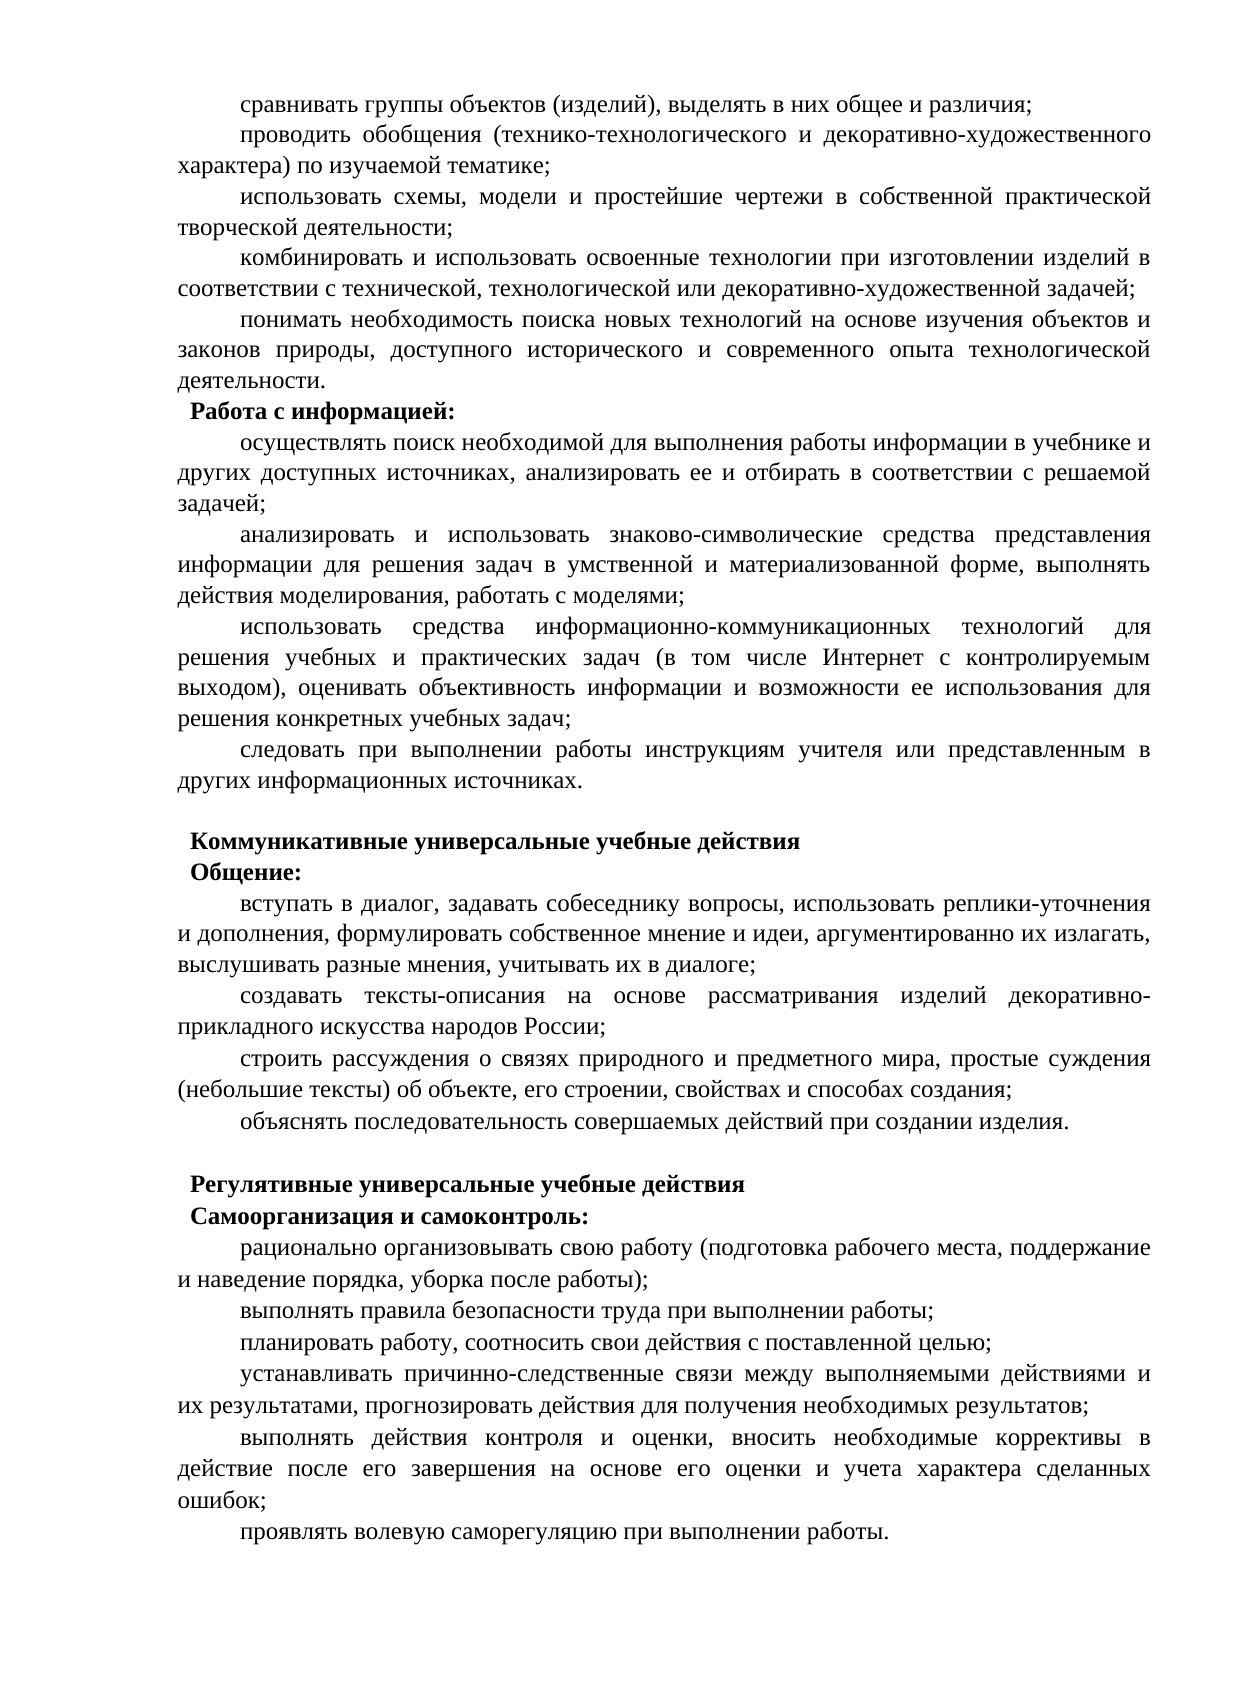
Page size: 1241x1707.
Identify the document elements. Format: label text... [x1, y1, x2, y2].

text Регулятивные универсальные учебные действия [190, 1169, 1152, 1198]
text следовать при выполнении работы инструкциям учителя или представленным в других информационных источниках. [177, 734, 1152, 793]
text комбинировать и использовать освоенные технологии при изготовлении изделий в соответствии с технической, технологической или декоративно-художественной задачей; [177, 242, 1152, 302]
text Работа с информацией: [190, 396, 1152, 425]
text Самоорганизация и самоконтроль: [190, 1201, 1152, 1229]
text создавать тексты-описания на основе рассматривания изделий декоративно-прикладного искусства народов России; [177, 980, 1152, 1040]
text рационально организовывать свою работу (подготовка рабочего места, поддержание и наведение порядка, уборка после работы); [177, 1232, 1152, 1293]
text использовать схемы, модели и простейшие чертежи в собственной практической творческой деятельности; [177, 181, 1152, 240]
text строить рассуждения о связях природного и предметного мира, простые суждения (небольшие тексты) об объекте, его строении, свойствах и способах создания; [177, 1043, 1152, 1103]
text использовать средства информационно-коммуникационных технологий для решения учебных и практических задач (в том числе Интернет с контролируемым выходом), оценивать объективность информации и возможности ее использования для решения конкретных учебных задач; [177, 611, 1152, 732]
text анализировать и использовать знаково-символические средства представления информации для решения задач в умственной и материализованной форме, выполнять действия моделирования, работать с моделями; [177, 519, 1152, 609]
text сравнивать группы объектов (изделий), выделять в них общее и различия; [177, 89, 1152, 117]
text проявлять волевую саморегуляцию при выполнении работы. [177, 1516, 1152, 1545]
text проводить обобщения (технико-технологического и декоративно-художественного характера) по изучаемой тематике; [177, 119, 1152, 179]
text Общение: [190, 857, 1152, 886]
text планировать работу, соотносить свои действия с поставленной целью; [177, 1327, 1152, 1356]
text Коммуникативные универсальные учебные действия [190, 826, 1152, 855]
text выполнять правила безопасности труда при выполнении работы; [177, 1295, 1152, 1324]
text устанавливать причинно-следственные связи между выполняемыми действиями и их результатами, прогнозировать действия для получения необходимых результатов; [177, 1358, 1152, 1419]
text вступать в диалог, задавать собеседнику вопросы, использовать реплики-уточнения и дополнения, формулировать собственное мнение и идеи, аргументированно их излагать, выслушивать разные мнения, учитывать их в диалоге; [177, 888, 1152, 978]
text осуществлять поиск необходимой для выполнения работы информации в учебнике и других доступных источниках, анализировать ее и отбирать в соответствии с решаемой задачей; [177, 427, 1152, 517]
text выполнять действия контроля и оценки, вносить необходимые коррективы в действие после его завершения на основе его оценки и учета характера сделанных ошибок; [177, 1422, 1152, 1513]
text понимать необходимость поиска новых технологий на основе изучения объектов и законов природы, доступного исторического и современного опыта технологической деятельности. [177, 304, 1152, 394]
text объяснять последовательность совершаемых действий при создании изделия. [177, 1106, 1152, 1135]
